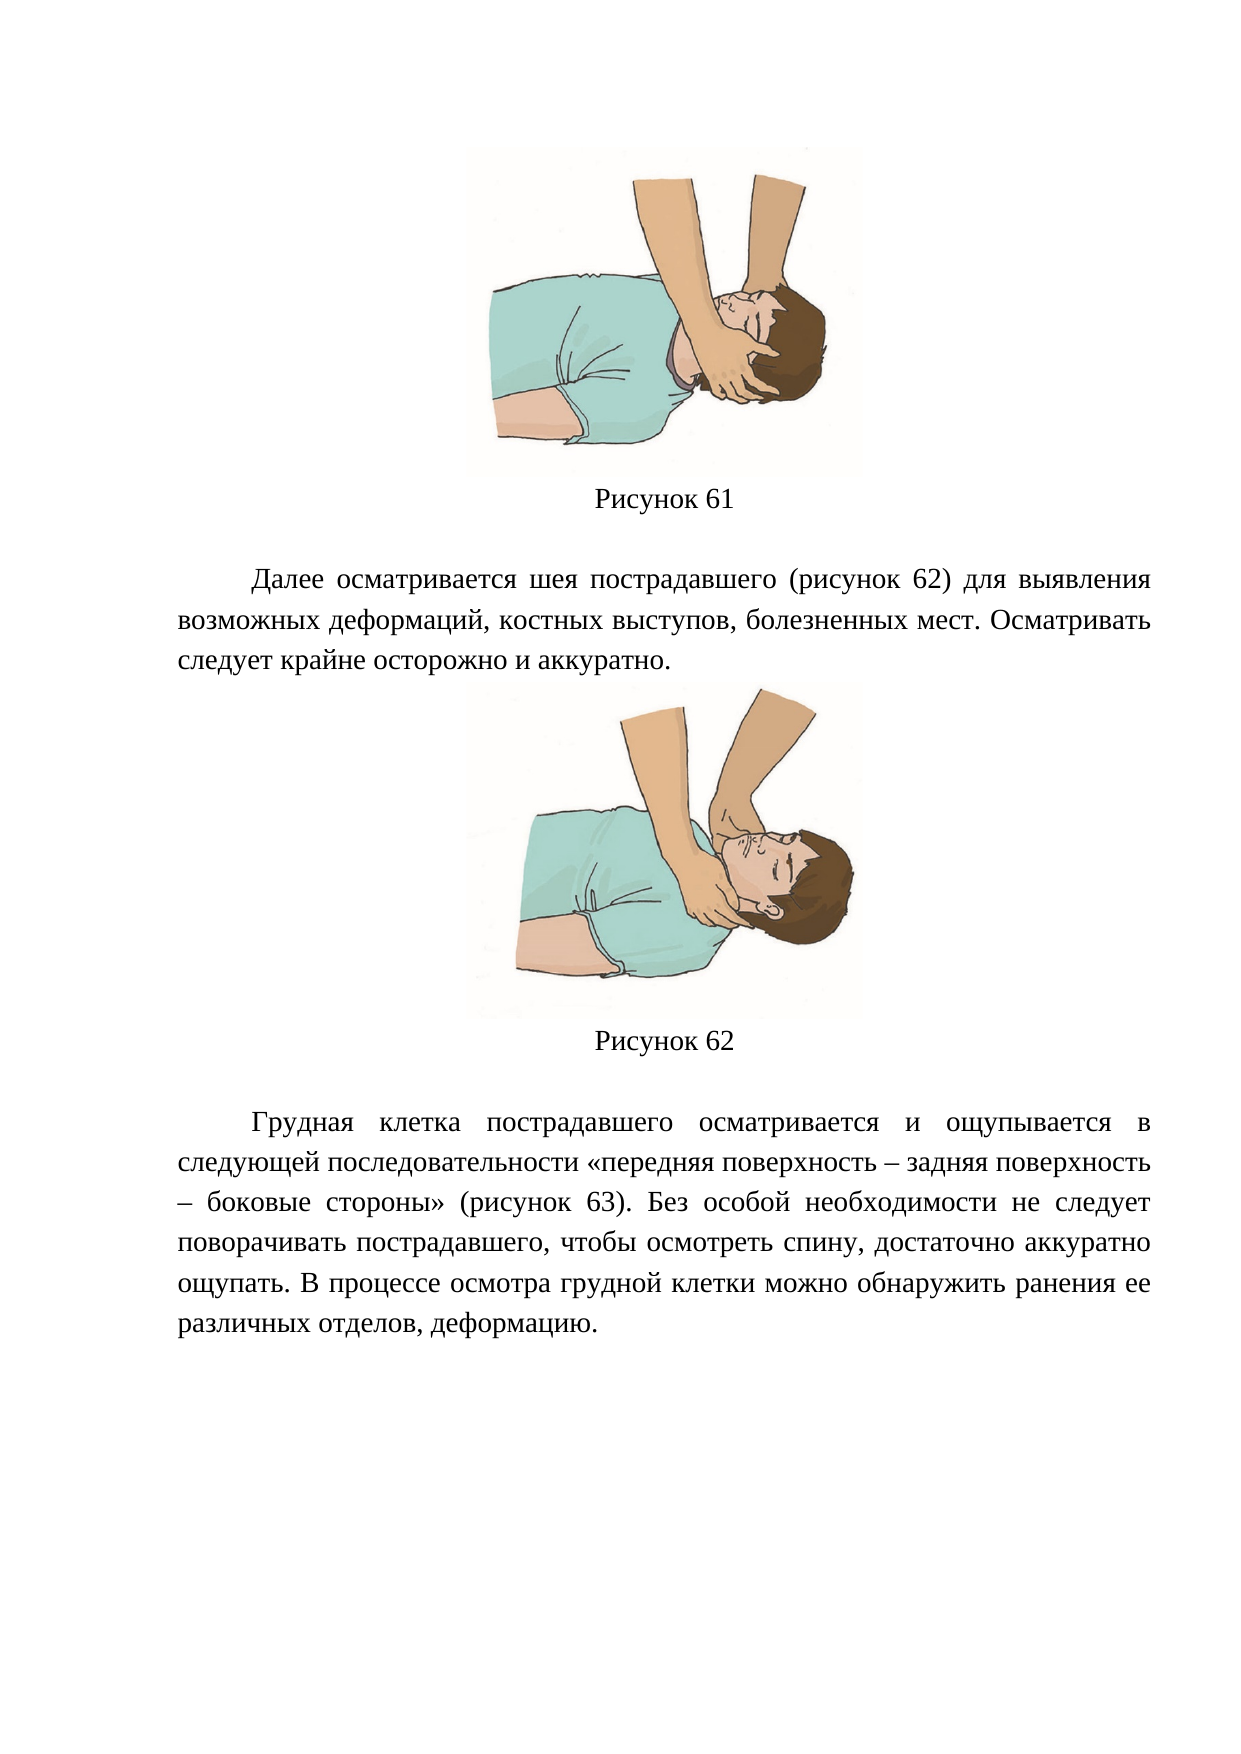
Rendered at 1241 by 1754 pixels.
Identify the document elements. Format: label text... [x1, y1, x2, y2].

text Рисунок 61 [177, 481, 1152, 515]
text Рисунок 62 [177, 1023, 1152, 1057]
text Грудная клетка пострадавшего осматривается и ощупывается в следующей последовательности «передняя поверхность – задняя поверхность – боковые стороны» (рисунок 63). Без особой необходимости не следует поворачивать пострадавшего, чтобы осмотреть спину, достаточно аккуратно ощупать. В процессе осмотра грудной клетки можно обнаружить ранения ее различных отделов, деформацию. [177, 1104, 1152, 1338]
picture [466, 682, 863, 1019]
text Далее осматривается шея пострадавшего (рисунок 62) для выявления возможных деформаций, костных выступов, болезненных мест. Осматривать следует крайне осторожно и аккуратно. [177, 562, 1152, 676]
picture [466, 147, 863, 477]
